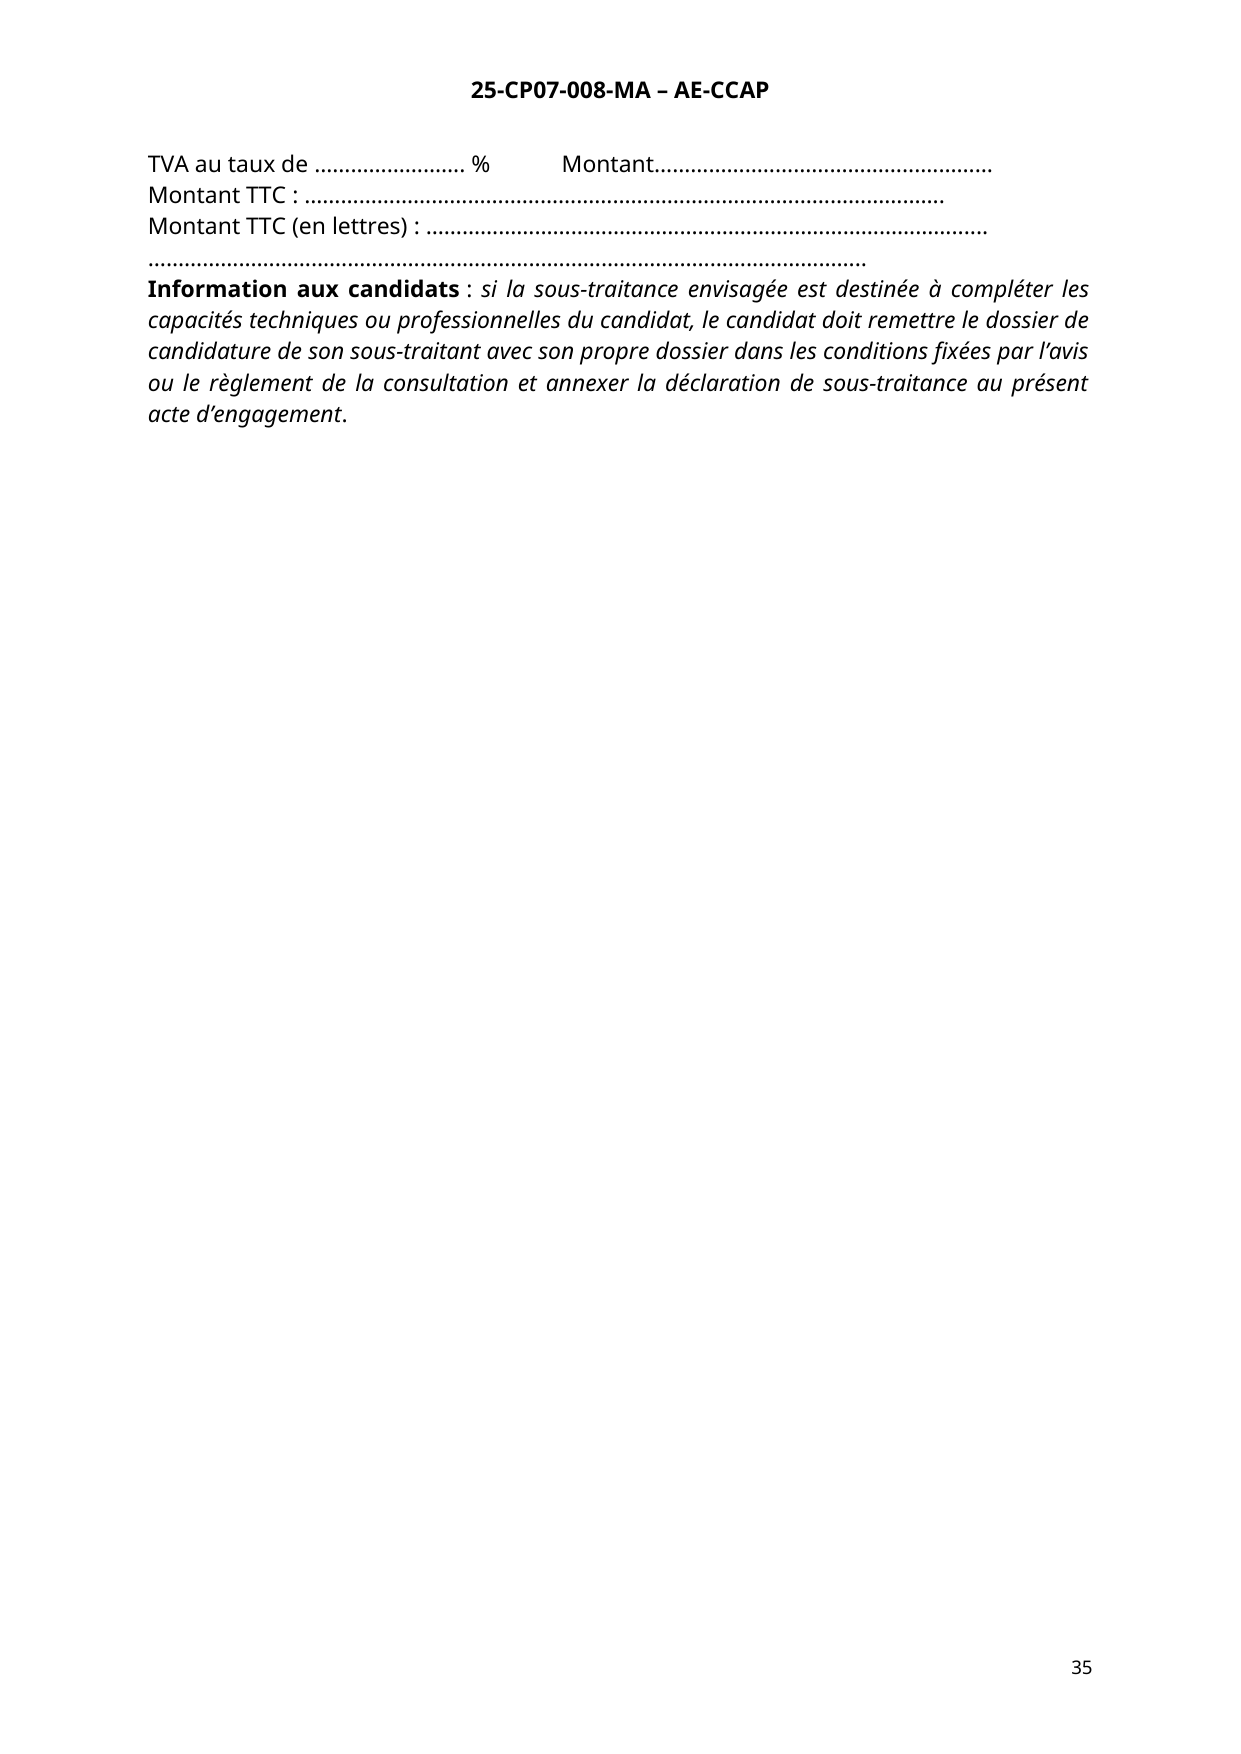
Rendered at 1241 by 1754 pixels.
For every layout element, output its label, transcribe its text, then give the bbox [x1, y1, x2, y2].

text Montant TTC : ……………………………………………………………………………………………. [148, 179, 1092, 210]
text Montant TTC (en lettres) : ……………………………………………………………………………...... [148, 210, 1092, 241]
text Information aux candidats : si la sous-traitance envisagée est destinée à compléter les capacités techniques ou professionnelles du candidat, le candidat doit remettre le dossier de candidature de son sous-traitant avec son propre dossier dans les conditions fixées par l’avis ou le règlement de la consultation et annexer la déclaration de sous-traitance au présent acte d’engagement. [148, 273, 1092, 429]
text ……………………………………………………………………………………………………….. [148, 241, 1092, 273]
text TVA au taux de ……………………. % Montant………………..…………………...………… [148, 148, 1092, 179]
